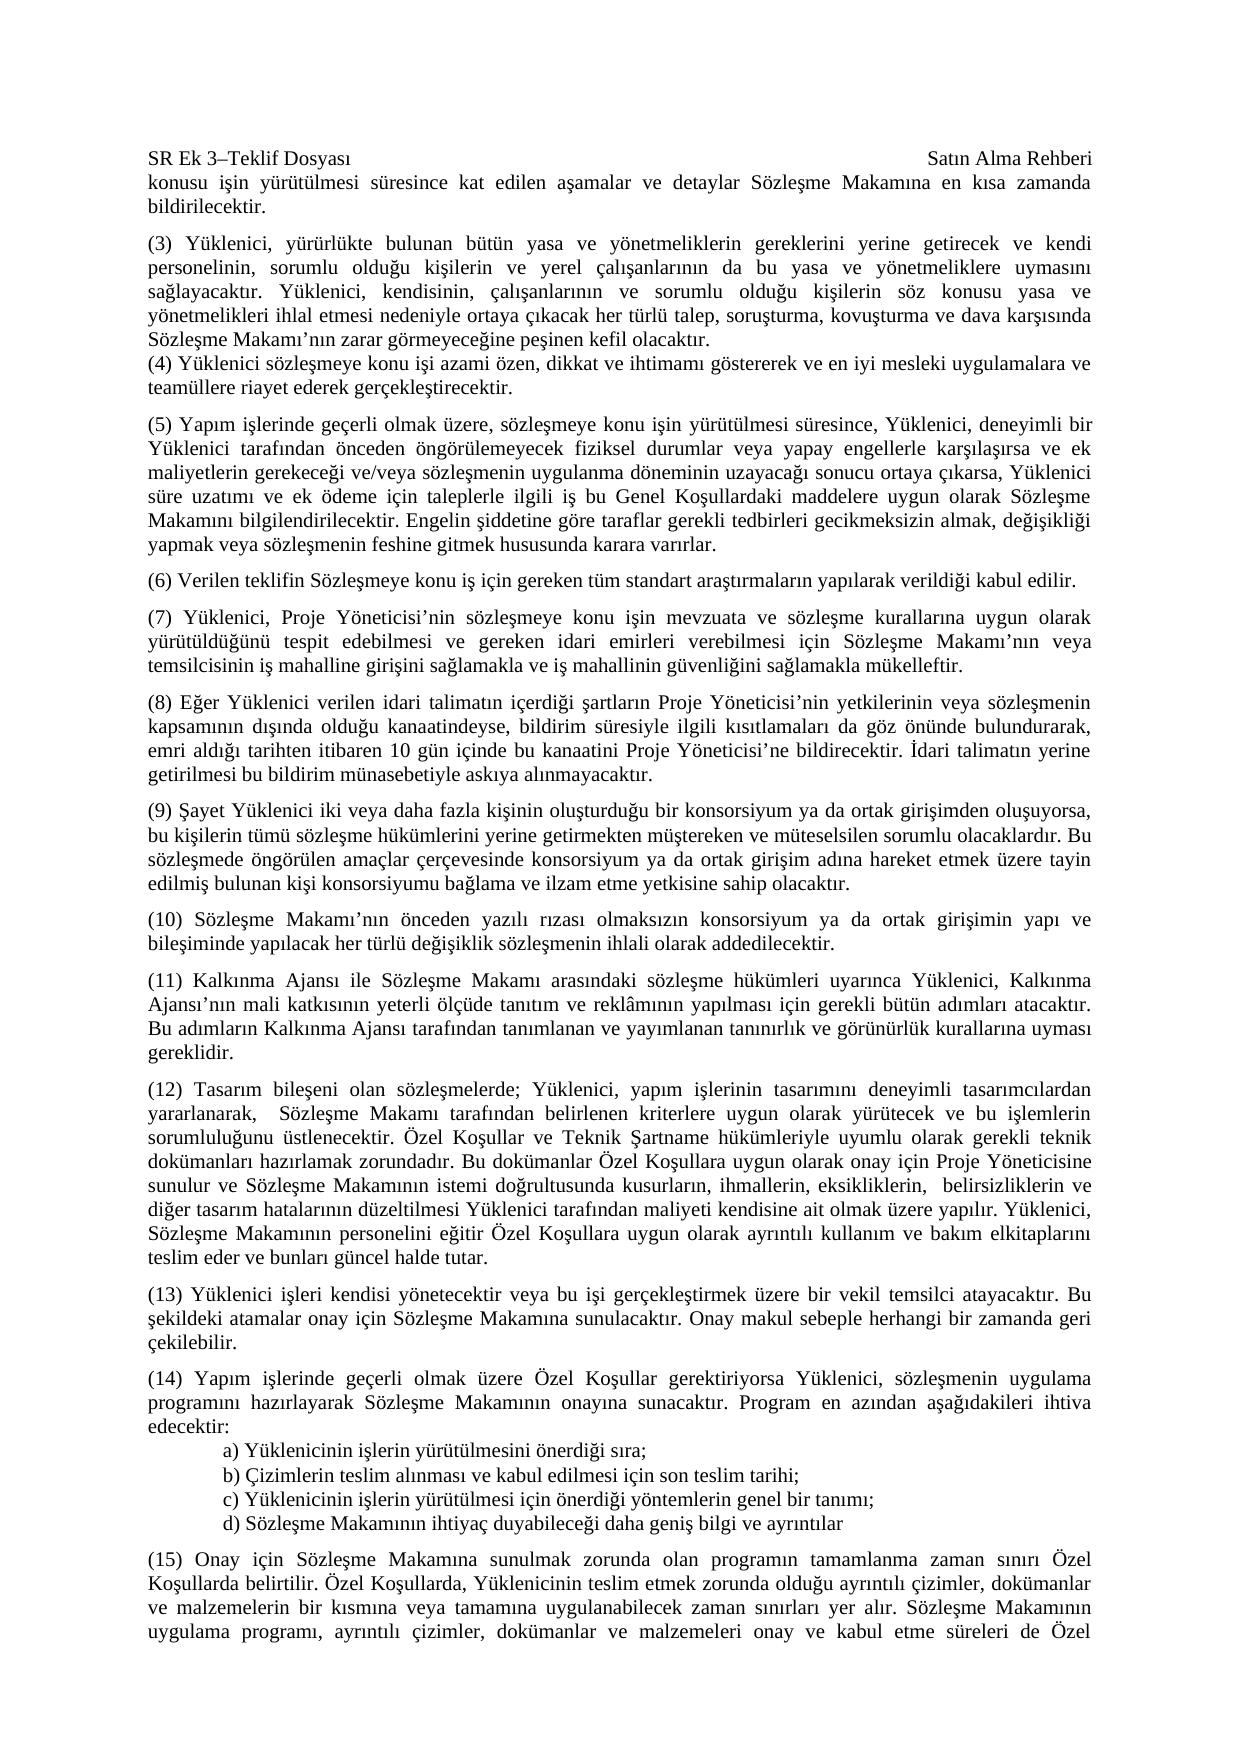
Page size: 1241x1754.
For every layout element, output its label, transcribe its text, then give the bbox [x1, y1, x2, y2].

text b) Çizimlerin teslim alınması ve kabul edilmesi için son teslim tarihi; [223, 1462, 1093, 1487]
text (10) Sözleşme Makamı’nın önceden yazılı rızası olmaksızın konsorsiyum ya da ortak girişimin yapı ve bileşiminde yapılacak her türlü değişiklik sözleşmenin ihlali olarak addedilecektir. [148, 907, 1093, 955]
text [148, 1547, 1093, 1643]
text (8) Eğer Yüklenici verilen idari talimatın içerdiği şartların Proje Yöneticisi’nin yetkilerinin veya sözleşmenin kapsamının dışında olduğu kanaatindeyse, bildirim süresiyle ilgili kısıtlamaları da göz önünde bulundurarak, emri aldığı tarihten itibaren 10 gün içinde bu kanaatini Proje Yöneticisi’ne bildirecektir. İdari talimatın yerine getirilmesi bu bildirim münasebetiyle askıya alınmayacaktır. [148, 690, 1093, 786]
text (4) Yüklenici sözleşmeye konu işi azami özen, dikkat ve ihtimamı göstererek ve en iyi mesleki uygulamalara ve teamüllere riayet ederek gerçekleştirecektir. [148, 351, 1093, 399]
text (13) Yüklenici işleri kendisi yönetecektir veya bu işi gerçekleştirmek üzere bir vekil temsilci atayacaktır. Bu şekildeki atamalar onay için Sözleşme Makamına sunulacaktır. Onay makul sebeple herhangi bir zamanda geri çekilebilir. [148, 1282, 1093, 1354]
text (9) Şayet Yüklenici iki veya daha fazla kişinin oluşturduğu bir konsorsiyum ya da ortak girişimden oluşuyorsa, bu kişilerin tümü sözleşme hükümlerini yerine getirmekten müştereken ve müteselsilen sorumlu olacaklardır. Bu sözleşmede öngörülen amaçlar çerçevesinde konsorsiyum ya da ortak girişim adına hareket etmek üzere tayin edilmiş bulunan kişi konsorsiyumu bağlama ve ilzam etme yetkisine sahip olacaktır. [148, 798, 1093, 895]
text (5) Yapım işlerinde geçerli olmak üzere, sözleşmeye konu işin yürütülmesi süresince, Yüklenici, deneyimli bir Yüklenici tarafından önceden öngörülemeyecek fiziksel durumlar veya yapay engellerle karşılaşırsa ve ek maliyetlerin gerekeceği ve/veya sözleşmenin uygulanma döneminin uzayacağı sonucu ortaya çıkarsa, Yüklenici süre uzatımı ve ek ödeme için taleplerle ilgili iş bu Genel Koşullardaki maddelere uygun olarak Sözleşme Makamını bilgilendirilecektir. Engelin şiddetine göre taraflar gerekli tedbirleri gecikmeksizin almak, değişikliği yapmak veya sözleşmenin feshine gitmek hususunda karara varırlar. [148, 412, 1093, 556]
text a) Yüklenicinin işlerin yürütülmesini önerdiği sıra; [223, 1438, 1093, 1462]
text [148, 170, 1093, 218]
text (11) Kalkınma Ajansı ile Sözleşme Makamı arasındaki sözleşme hükümleri uyarınca Yüklenici, Kalkınma Ajansı’nın mali katkısının yeterli ölçüde tanıtım ve reklâmının yapılması için gerekli bütün adımları atacaktır. Bu adımların Kalkınma Ajansı tarafından tanımlanan ve yayımlanan tanınırlık ve görünürlük kurallarına uyması gereklidir. [148, 968, 1093, 1064]
text (12) Tasarım bileşeni olan sözleşmelerde; Yüklenici, yapım işlerinin tasarımını deneyimli tasarımcılardan yararlanarak, Sözleşme Makamı tarafından belirlenen kriterlere uygun olarak yürütecek ve bu işlemlerin sorumluluğunu üstlenecektir. Özel Koşullar ve Teknik Şartname hükümleriyle uyumlu olarak gerekli teknik dokümanları hazırlamak zorundadır. Bu dokümanlar Özel Koşullara uygun olarak onay için Proje Yöneticisine sunulur ve Sözleşme Makamının istemi doğrultusunda kusurların, ihmallerin, eksikliklerin, belirsizliklerin ve diğer tasarım hatalarının düzeltilmesi Yüklenici tarafından maliyeti kendisine ait olmak üzere yapılır. Yüklenici, Sözleşme Makamının personelini eğitir Özel Koşullara uygun olarak ayrıntılı kullanım ve bakım elkitaplarını teslim eder ve bunları güncel halde tutar. [148, 1077, 1093, 1269]
text c) Yüklenicinin işlerin yürütülmesi için önerdiği yöntemlerin genel bir tanımı; [223, 1487, 1093, 1511]
text (14) Yapım işlerinde geçerli olmak üzere Özel Koşullar gerektiriyorsa Yüklenici, sözleşmenin uygulama programını hazırlayarak Sözleşme Makamının onayına sunacaktır. Program en azından aşağıdakileri ihtiva edecektir: [148, 1366, 1093, 1438]
text d) Sözleşme Makamının ihtiyaç duyabileceği daha geniş bilgi ve ayrıntılar [223, 1511, 1093, 1535]
text (6) Verilen teklifin Sözleşmeye konu iş için gereken tüm standart araştırmaların yapılarak verildiği kabul edilir. [148, 568, 1093, 592]
text (7) Yüklenici, Proje Yöneticisi’nin sözleşmeye konu işin mevzuata ve sözleşme kurallarına uygun olarak yürütüldüğünü tespit edebilmesi ve gereken idari emirleri verebilmesi için Sözleşme Makamı’nın veya temsilcisinin iş mahalline girişini sağlamakla ve iş mahallinin güvenliğini sağlamakla mükelleftir. [148, 605, 1093, 677]
text (3) Yüklenici, yürürlükte bulunan bütün yasa ve yönetmeliklerin gereklerini yerine getirecek ve kendi personelinin, sorumlu olduğu kişilerin ve yerel çalışanlarının da bu yasa ve yönetmeliklere uymasını sağlayacaktır. Yüklenici, kendisinin, çalışanlarının ve sorumlu olduğu kişilerin söz konusu yasa ve yönetmelikleri ihlal etmesi nedeniyle ortaya çıkacak her türlü talep, soruşturma, kovuşturma ve dava karşısında Sözleşme Makamı’nın zarar görmeyeceğine peşinen kefil olacaktır. [148, 231, 1093, 351]
